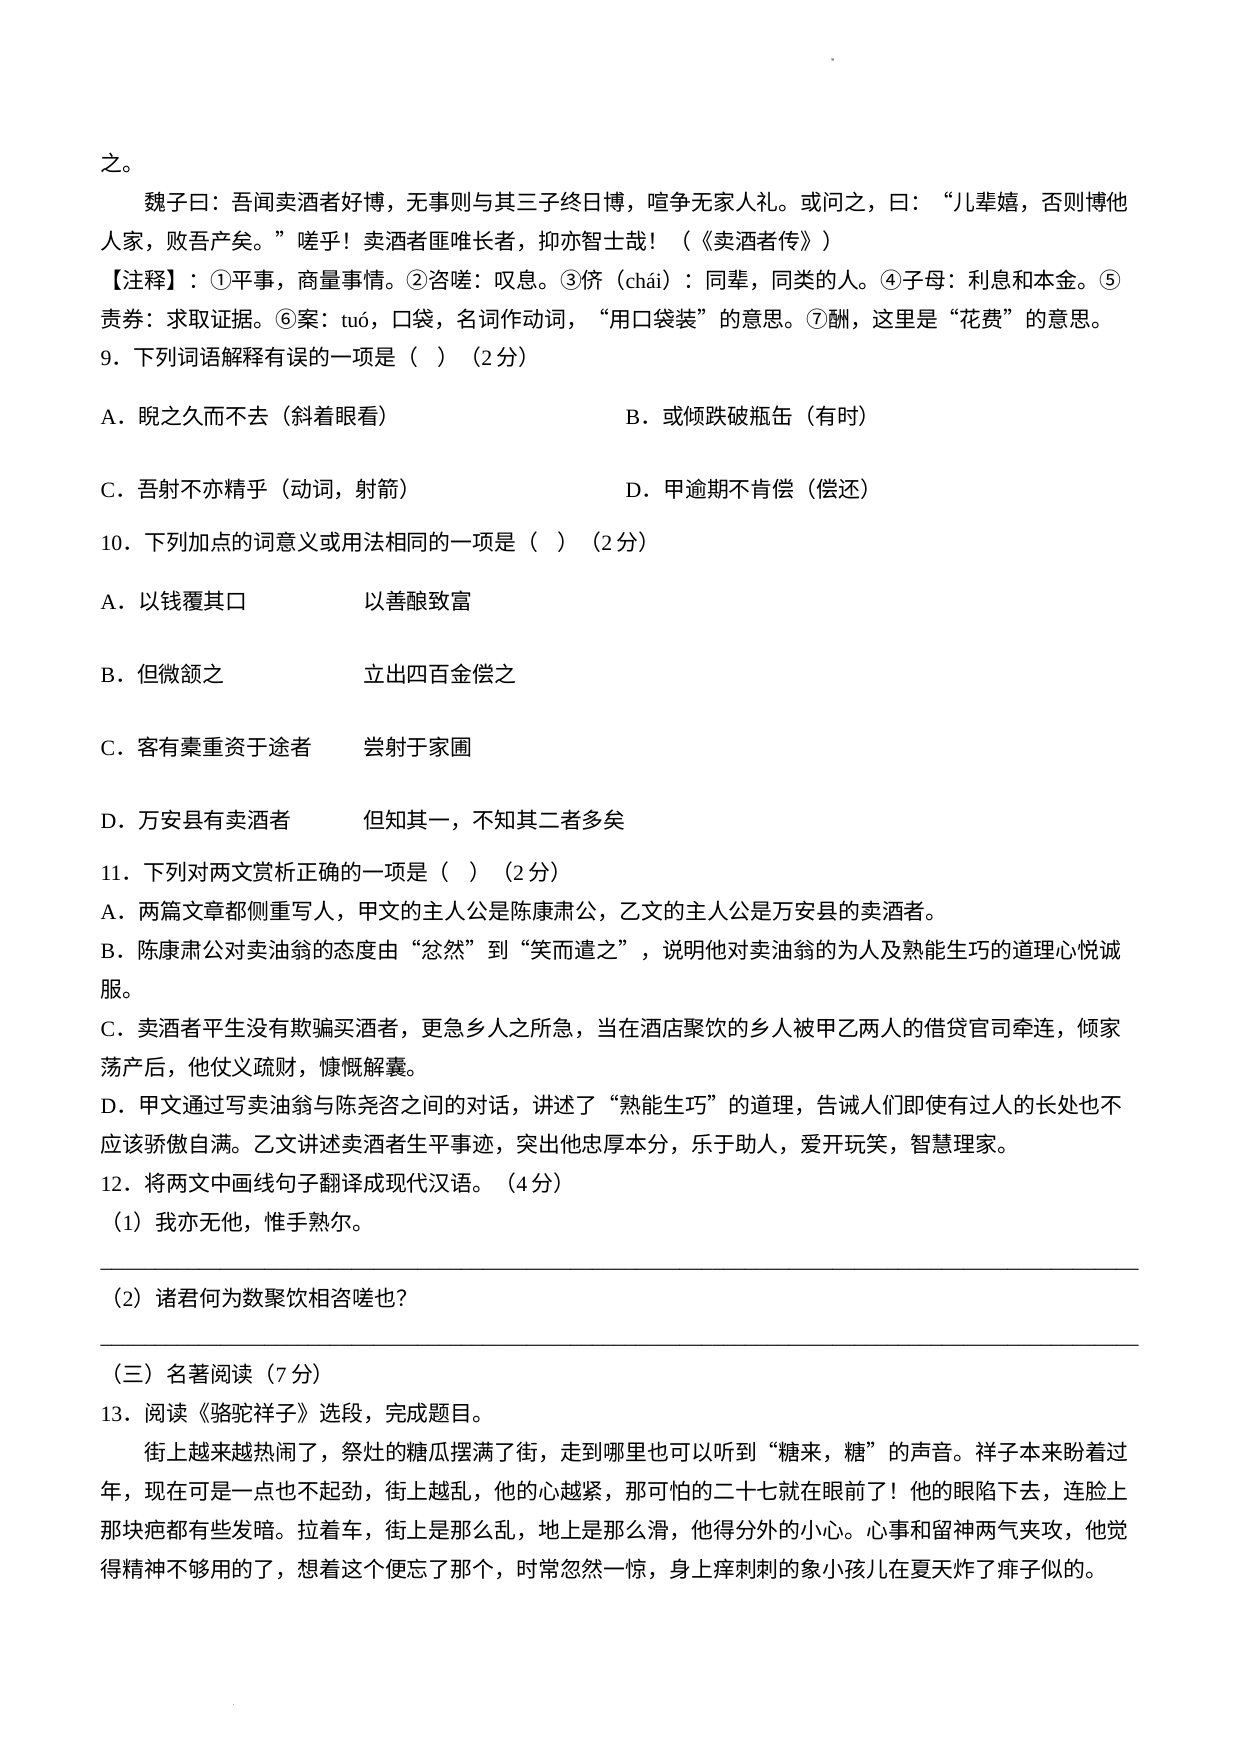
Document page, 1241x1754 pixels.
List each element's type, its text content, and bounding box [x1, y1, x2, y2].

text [100, 146, 1140, 178]
text _______________________________________________________________________________________________ [100, 1243, 1140, 1276]
text （1）我亦无他，惟手熟尔。 [100, 1204, 1140, 1237]
text C．客有橐重资于途者 尝射于家圃 [100, 709, 1140, 774]
text D．万安县有卖酒者 但知其一，不知其二者多矣 [100, 782, 1140, 847]
text 【注释】：①平事，商量事情。②咨嗟：叹息。③侪（chái）：同辈，同类的人。④子母：利息和本金。⑤责券：求取证据。⑥案：tuó，口袋，名词作动词，“用口袋装”的意思。⑦酬，这里是“花费”的意思。 [100, 262, 1140, 334]
text A．两篇文章都侧重写人，甲文的主人公是陈康肃公，乙文的主人公是万安县的卖酒者。 [100, 894, 1140, 926]
text （三）名著阅读（7分） [100, 1357, 1140, 1389]
text _______________________________________________________________________________________________ [100, 1319, 1140, 1352]
text 9．下列词语解释有误的一项是（ ）（2分） [100, 340, 1140, 372]
text B．但微颔之 立出四百金偿之 [100, 636, 1140, 701]
text D．甲文通过写卖油翁与陈尧咨之间的对话，讲述了“熟能生巧”的道理，告诫人们即使有过人的长处也不应该骄傲自满。乙文讲述卖酒者生平事迹，突出他忠厚本分，乐于助人，爱开玩笑，智慧理家。 [100, 1088, 1140, 1159]
text 魏子曰：吾闻卖酒者好博，无事则与其三子终日博，喧争无家人礼。或问之，曰：“儿辈嬉，否则博他人家，败吾产矣。”嗟乎！卖酒者匪唯长者，抑亦智士哉！（《卖酒者传》） [100, 184, 1140, 256]
text B．陈康肃公对卖油翁的态度由“忿然”到“笑而遣之”，说明他对卖油翁的为人及熟能生巧的道理心悦诚服。 [100, 932, 1140, 1004]
text （2）诸君何为数聚饮相咨嗟也？ [100, 1281, 1140, 1313]
text A．睨之久而不去（斜着眼看） B．或倾跌破瓶缶（有时） [100, 379, 1140, 444]
text 12．将两文中画线句子翻译成现代汉语。（4分） [100, 1166, 1140, 1198]
text 街上越来越热闹了，祭灶的糖瓜摆满了街，走到哪里也可以听到“糖来，糖”的声音。祥子本来盼着过年，现在可是一点也不起劲，街上越乱，他的心越紧，那可怕的二十七就在眼前了！他的眼陷下去，连脸上那块疤都有些发暗。拉着车，街上是那么乱，地上是那么滑，他得分外的小心。心事和留神两气夹攻，他觉得精神不够用的了，想着这个便忘了那个，时常忽然一惊，身上痒刺刺的象小孩儿在夏天炸了痱子似的。 [100, 1434, 1140, 1584]
text 11．下列对两文赏析正确的一项是（ ）（2分） [100, 855, 1140, 887]
text A．以钱覆其口 以善酿致富 [100, 563, 1140, 628]
text 10．下列加点的词意义或用法相同的一项是（ ）（2分） [100, 524, 1140, 557]
text 13．阅读《骆驼祥子》选段，完成题目。 [100, 1396, 1140, 1428]
text C．卖酒者平生没有欺骗买酒者，更急乡人之所急，当在酒店聚饮的乡人被甲乙两人的借贷官司牵连，倾家荡产后，他仗义疏财，慷慨解囊。 [100, 1010, 1140, 1082]
text C．吾射不亦精乎（动词，射箭） D．甲逾期不肯偿（偿还） [100, 452, 1140, 517]
